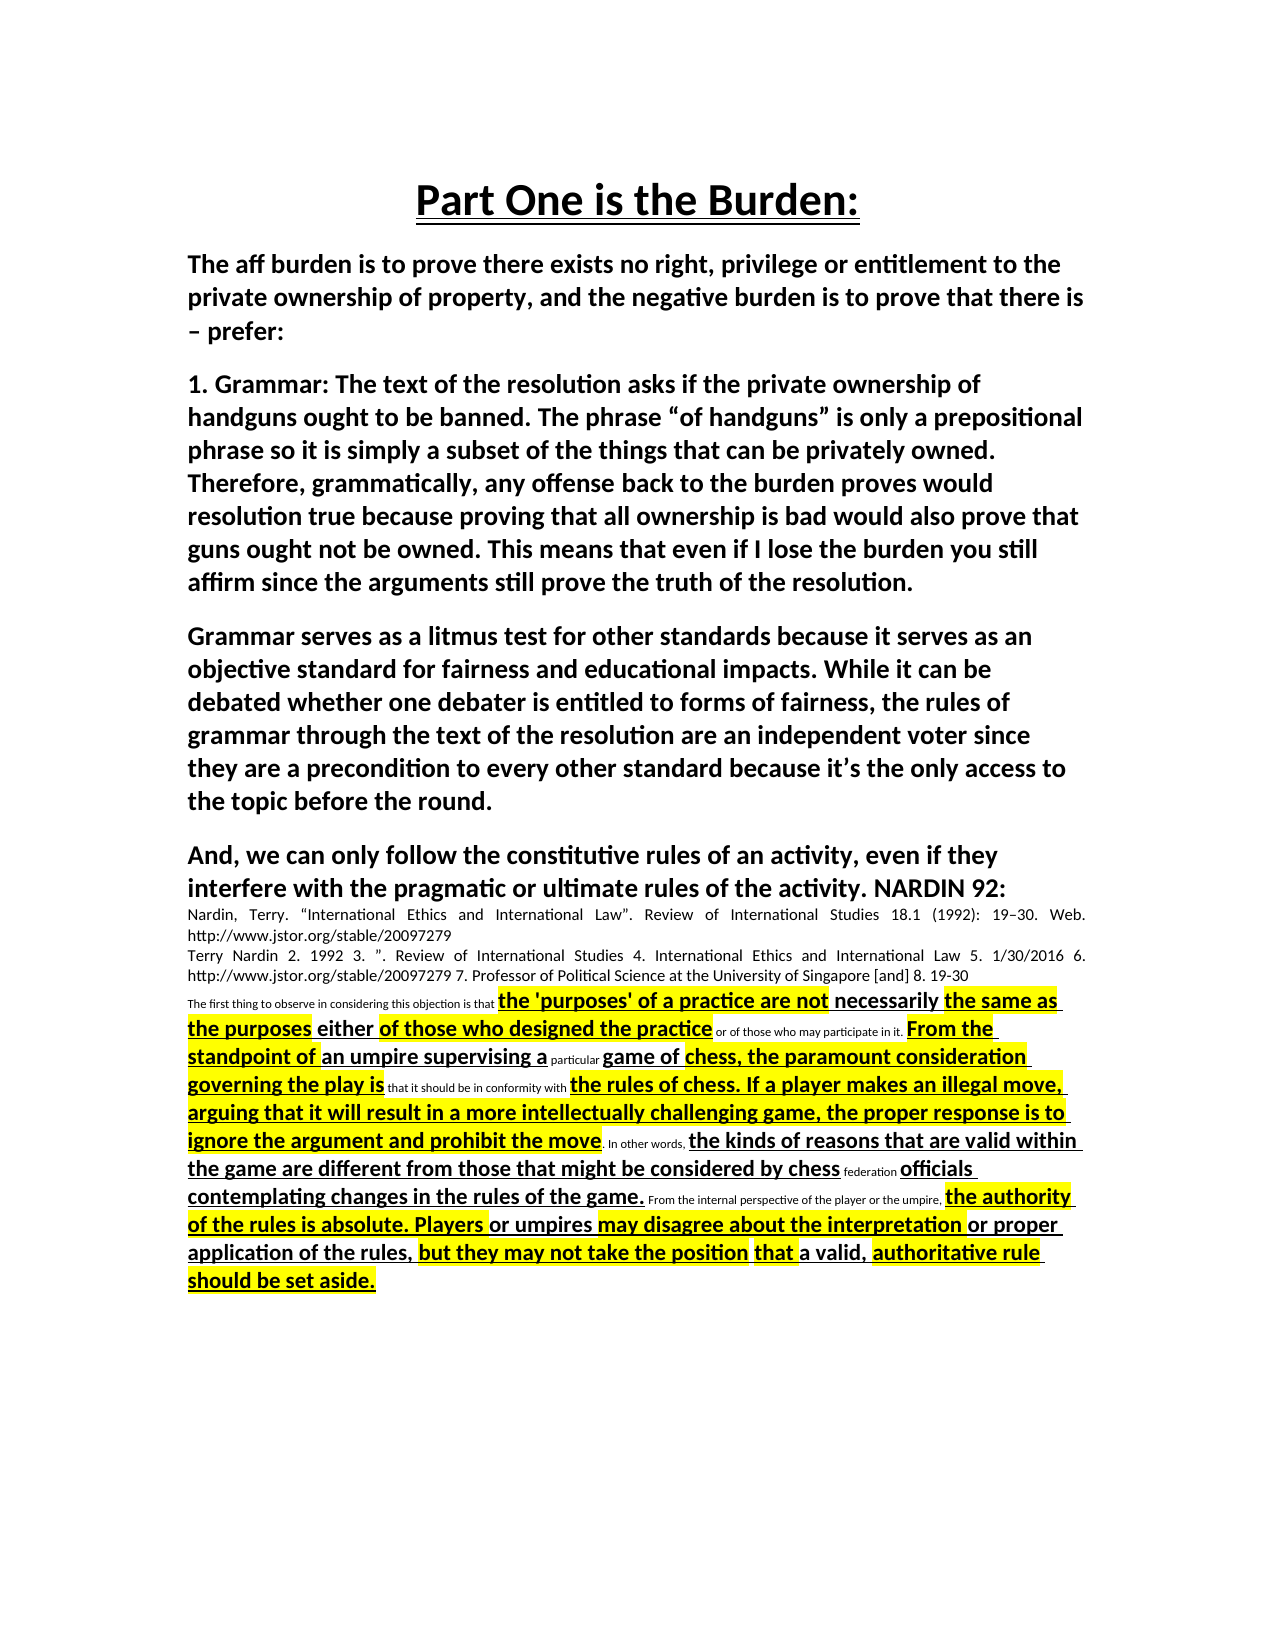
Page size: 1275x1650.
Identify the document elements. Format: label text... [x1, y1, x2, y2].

text Nardin, Terry. “International Ethics and International Law”. Review of International Studies 18.1 (1992): 19–30. Web. http://www.jstor.org/stable/20097279 [187, 904, 1087, 945]
text Terry Nardin 2. 1992 3. ”. Review of International Studies 4. International Ethics and International Law 5. 1/30/2016 6. http://www.jstor.org/stable/20097279 7. Professor of Political Science at the University of Singapore [and] 8. 19-30 [187, 945, 1087, 986]
subtitle Part One is the Burden: [187, 171, 1087, 227]
subtitle And, we can only follow the constitutive rules of an activity, even if they interfere with the pragmatic or ultimate rules of the activity. NARDIN 92: [187, 838, 1087, 904]
text The first thing to observe in considering this objection is that the 'purposes' of a practice are not necessarily the same as the purposes either of those who designed the practice or of those who may participate in it. From the standpoint of an umpire supervising a particular game of chess, the paramount consideration governing the play is that it should be in conformity with the rules of chess. If a player makes an illegal move, arguing that it will result in a more intellectually challenging game, the proper response is to ignore the argument and prohibit the move. In other words, the kinds of reasons that are valid within the game are different from those that might be considered by chess federation officials contemplating changes in the rules of the game. From the internal perspective of the player or the umpire, the authority of the rules is absolute. Players or umpires may disagree about the interpretation or proper application of the rules, but they may not take the position that a valid, authoritative rule should be set aside. [187, 986, 1087, 1294]
subtitle The aff burden is to prove there exists no right, privilege or entitlement to the private ownership of property, and the negative burden is to prove that there is – prefer: [187, 248, 1087, 347]
subtitle Grammar serves as a litmus test for other standards because it serves as an objective standard for fairness and educational impacts. While it can be debated whether one debater is entitled to forms of fairness, the rules of grammar through the text of the resolution are an independent voter since they are a precondition to every other standard because it’s the only access to the topic before the round. [187, 619, 1087, 818]
subtitle 1. Grammar: The text of the resolution asks if the private ownership of handguns ought to be banned. The phrase “of handguns” is only a prepositional phrase so it is simply a subset of the things that can be privately owned. Therefore, grammatically, any offense back to the burden proves would resolution true because proving that all ownership is bad would also prove that guns ought not be owned. This means that even if I lose the burden you still affirm since the arguments still prove the truth of the resolution. [187, 367, 1087, 599]
